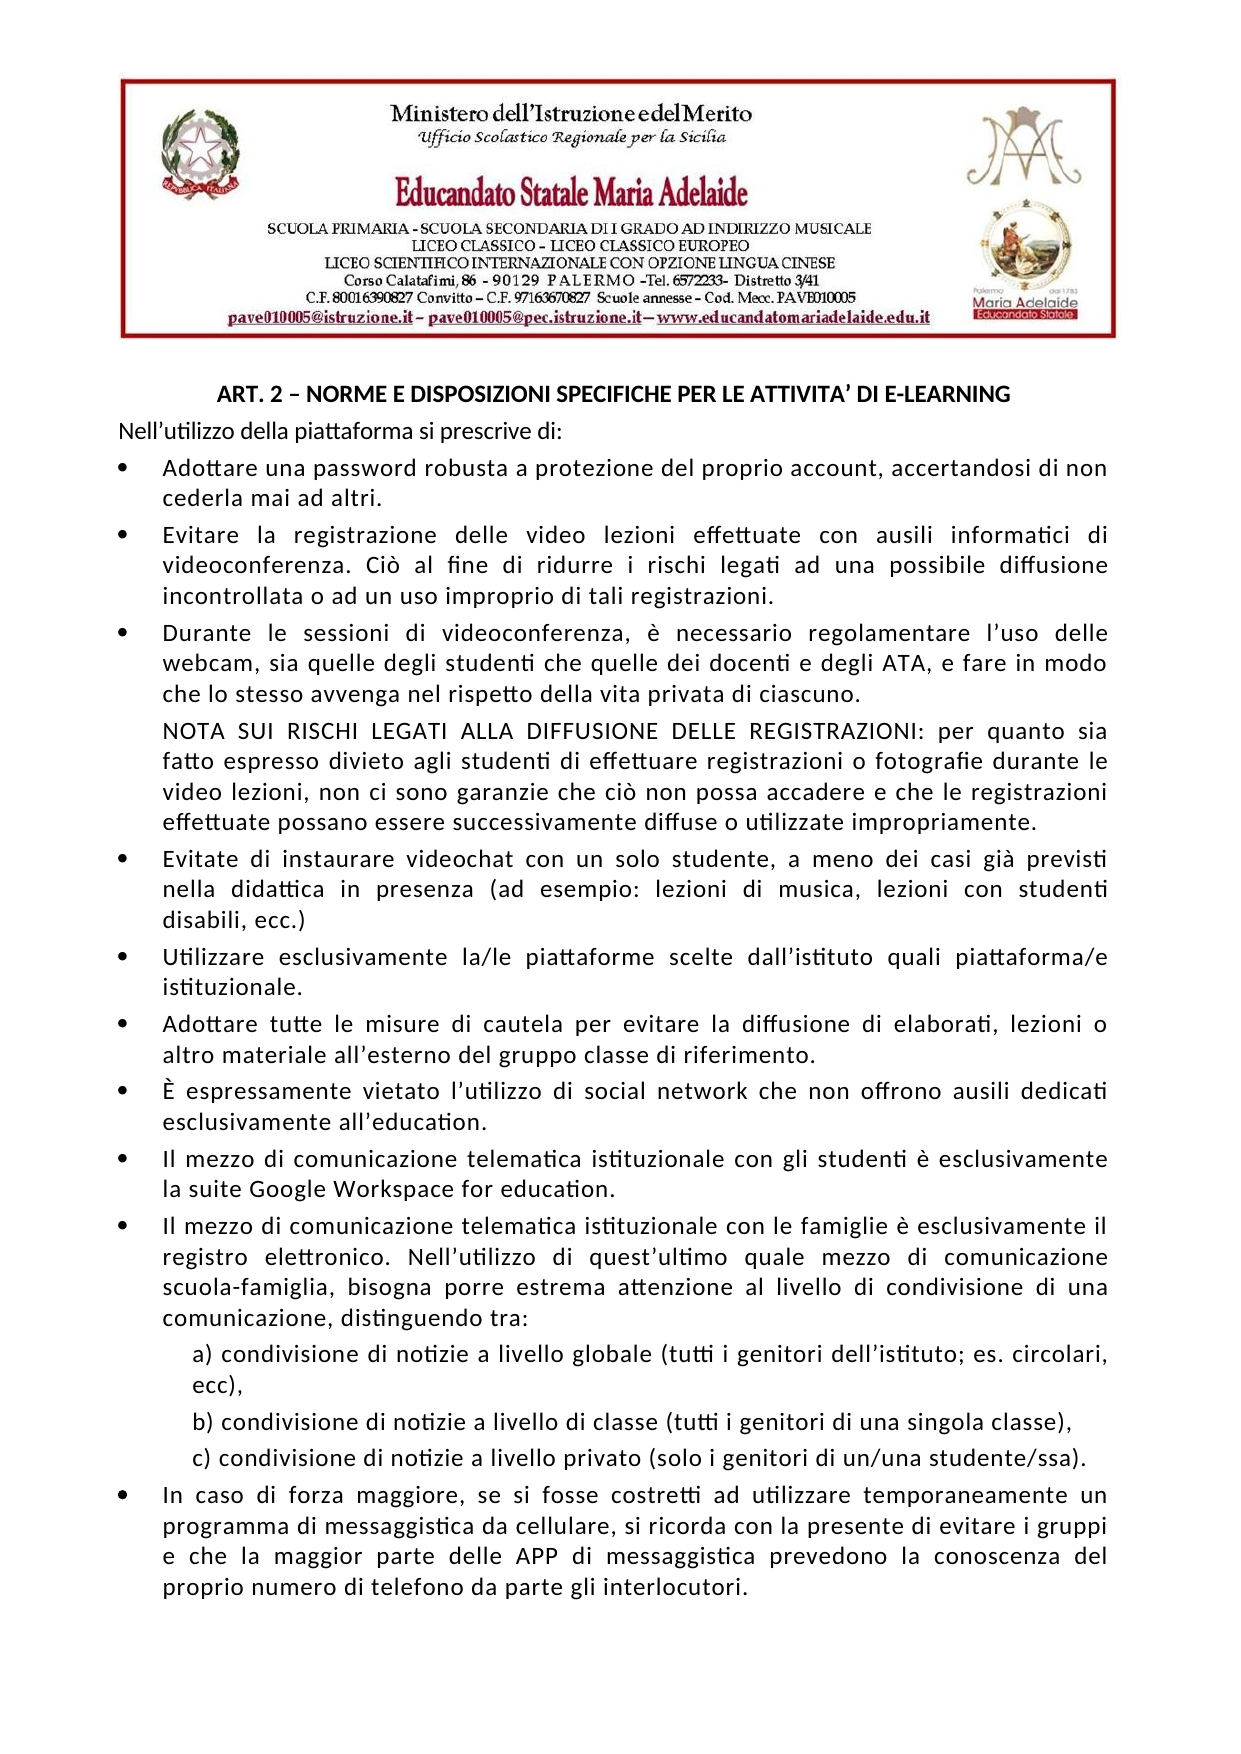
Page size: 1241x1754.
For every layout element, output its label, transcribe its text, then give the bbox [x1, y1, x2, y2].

text ART. 2 – NORME E DISPOSIZIONI SPECIFICHE PER LE ATTIVITA’ DI E-LEARNING [118, 378, 1110, 409]
text a) condivisione di notizie a livello globale (tutti i genitori dell’istituto; es. circolari, ecc), [192, 1338, 1110, 1399]
text Nell’utilizzo della piattaforma si prescrive di: [118, 415, 1110, 446]
list Il mezzo di comunicazione telematica istituzionale con gli studenti è esclusivamente la suite Google Workspace for education. [118, 1143, 1110, 1204]
list Il mezzo di comunicazione telematica istituzionale con le famiglie è esclusivamente il registro elettronico. Nell’utilizzo di quest’ultimo quale mezzo di comunicazione scuola-famiglia, bisogna porre estrema attenzione al livello di condivisione di una comunicazione, distinguendo tra: [118, 1210, 1110, 1332]
list Evitare la registrazione delle video lezioni effettuate con ausili informatici di videoconferenza. Ciò al fine di ridurre i rischi legati ad una possibile diffusione incontrollata o ad un uso improprio di tali registrazioni. [118, 519, 1110, 611]
text NOTA SUI RISCHI LEGATI ALLA DIFFUSIONE DELLE REGISTRAZIONI: per quanto sia fatto espresso divieto agli studenti di effettuare registrazioni o fotografie durante le video lezioni, non ci sono garanzie che ciò non possa accadere e che le registrazioni effettuate possano essere successivamente diffuse o utilizzate impropriamente. [162, 715, 1110, 837]
list È espressamente vietato l’utilizzo di social network che non offrono ausili dedicati esclusivamente all’education. [118, 1076, 1110, 1137]
list Utilizzare esclusivamente la/le piattaforme scelte dall’istituto quali piattaforma/e istituzionale. [118, 941, 1110, 1002]
list Adottare tutte le misure di cautela per evitare la diffusione di elaborati, lezioni o altro materiale all’esterno del gruppo classe di riferimento. [118, 1008, 1110, 1069]
list Adottare una password robusta a protezione del proprio account, accertandosi di non cederla mai ad altri. [118, 452, 1110, 513]
picture [118, 73, 1122, 340]
list Durante le sessioni di videoconferenza, è necessario regolamentare l’uso delle webcam, sia quelle degli studenti che quelle dei docenti e degli ATA, e fare in modo che lo stesso avvenga nel rispetto della vita privata di ciascuno. [118, 617, 1110, 708]
text b) condivisione di notizie a livello di classe (tutti i genitori di una singola classe), [192, 1406, 1110, 1436]
text c) condivisione di notizie a livello privato (solo i genitori di un/una studente/ssa). [192, 1442, 1110, 1473]
list Evitate di instaurare videochat con un solo studente, a meno dei casi già previsti nella didattica in presenza (ad esempio: lezioni di musica, lezioni con studenti disabili, ecc.) [118, 843, 1110, 935]
list In caso di forza maggiore, se si fosse costretti ad utilizzare temporaneamente un programma di messaggistica da cellulare, si ricorda con la presente di evitare i gruppi e che la maggior parte delle APP di messaggistica prevedono la conoscenza del proprio numero di telefono da parte gli interlocutori. [118, 1479, 1110, 1601]
